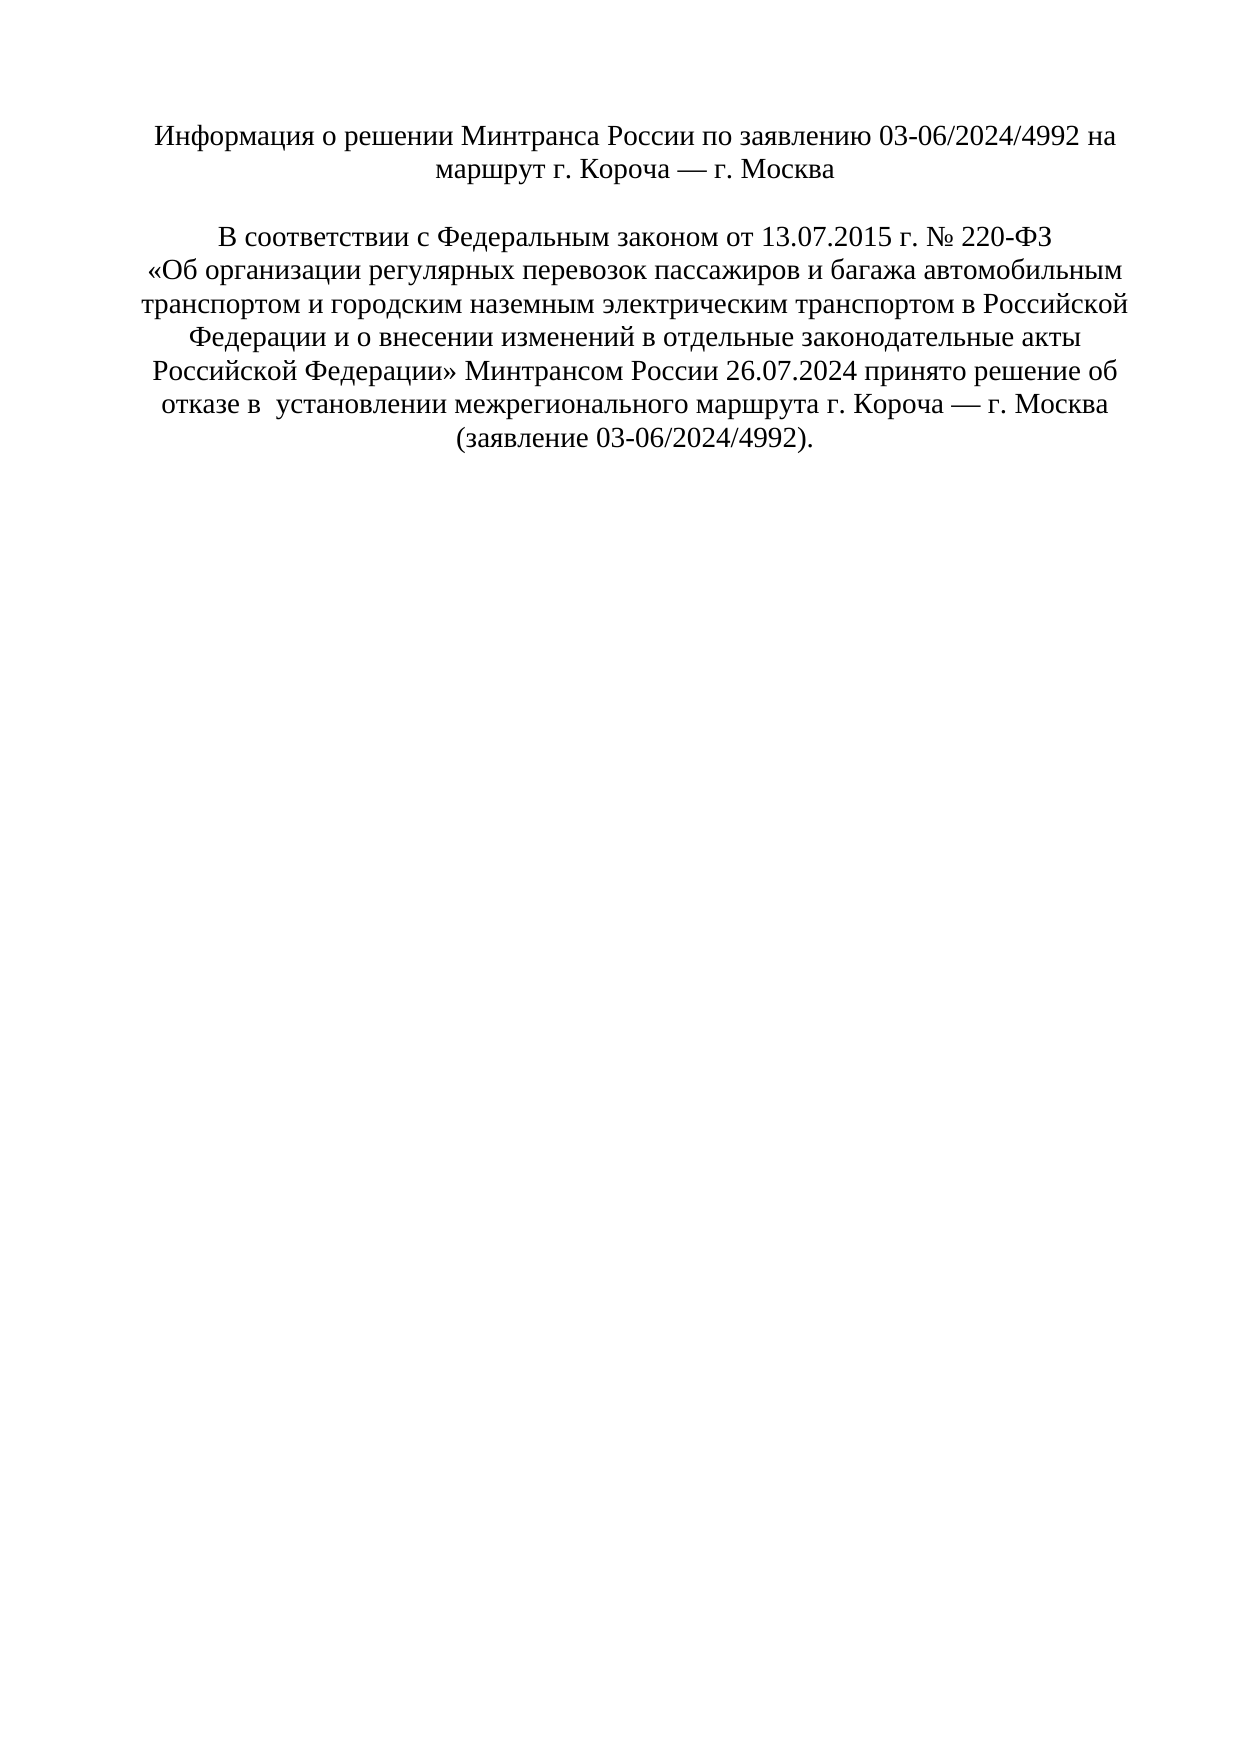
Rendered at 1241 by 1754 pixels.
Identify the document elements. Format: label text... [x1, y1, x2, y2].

text В соответствии с Федеральным законом от 13.07.2015 г. № 220-ФЗ «Об организации регулярных перевозок пассажиров и багажа автомобильным транспортом и городским наземным электрическим транспортом в Российской Федерации и о внесении изменений в отдельные законодательные акты Российской Федерации» Минтрансом России 26.07.2024 принято решение об отказе в установлении межрегионального маршрута г. Короча — г. Москва (заявление 03-06/2024/4992). [118, 219, 1152, 453]
text Информация о решении Минтранса России по заявлению 03-06/2024/4992 на маршрут г. Короча — г. Москва [118, 118, 1152, 185]
